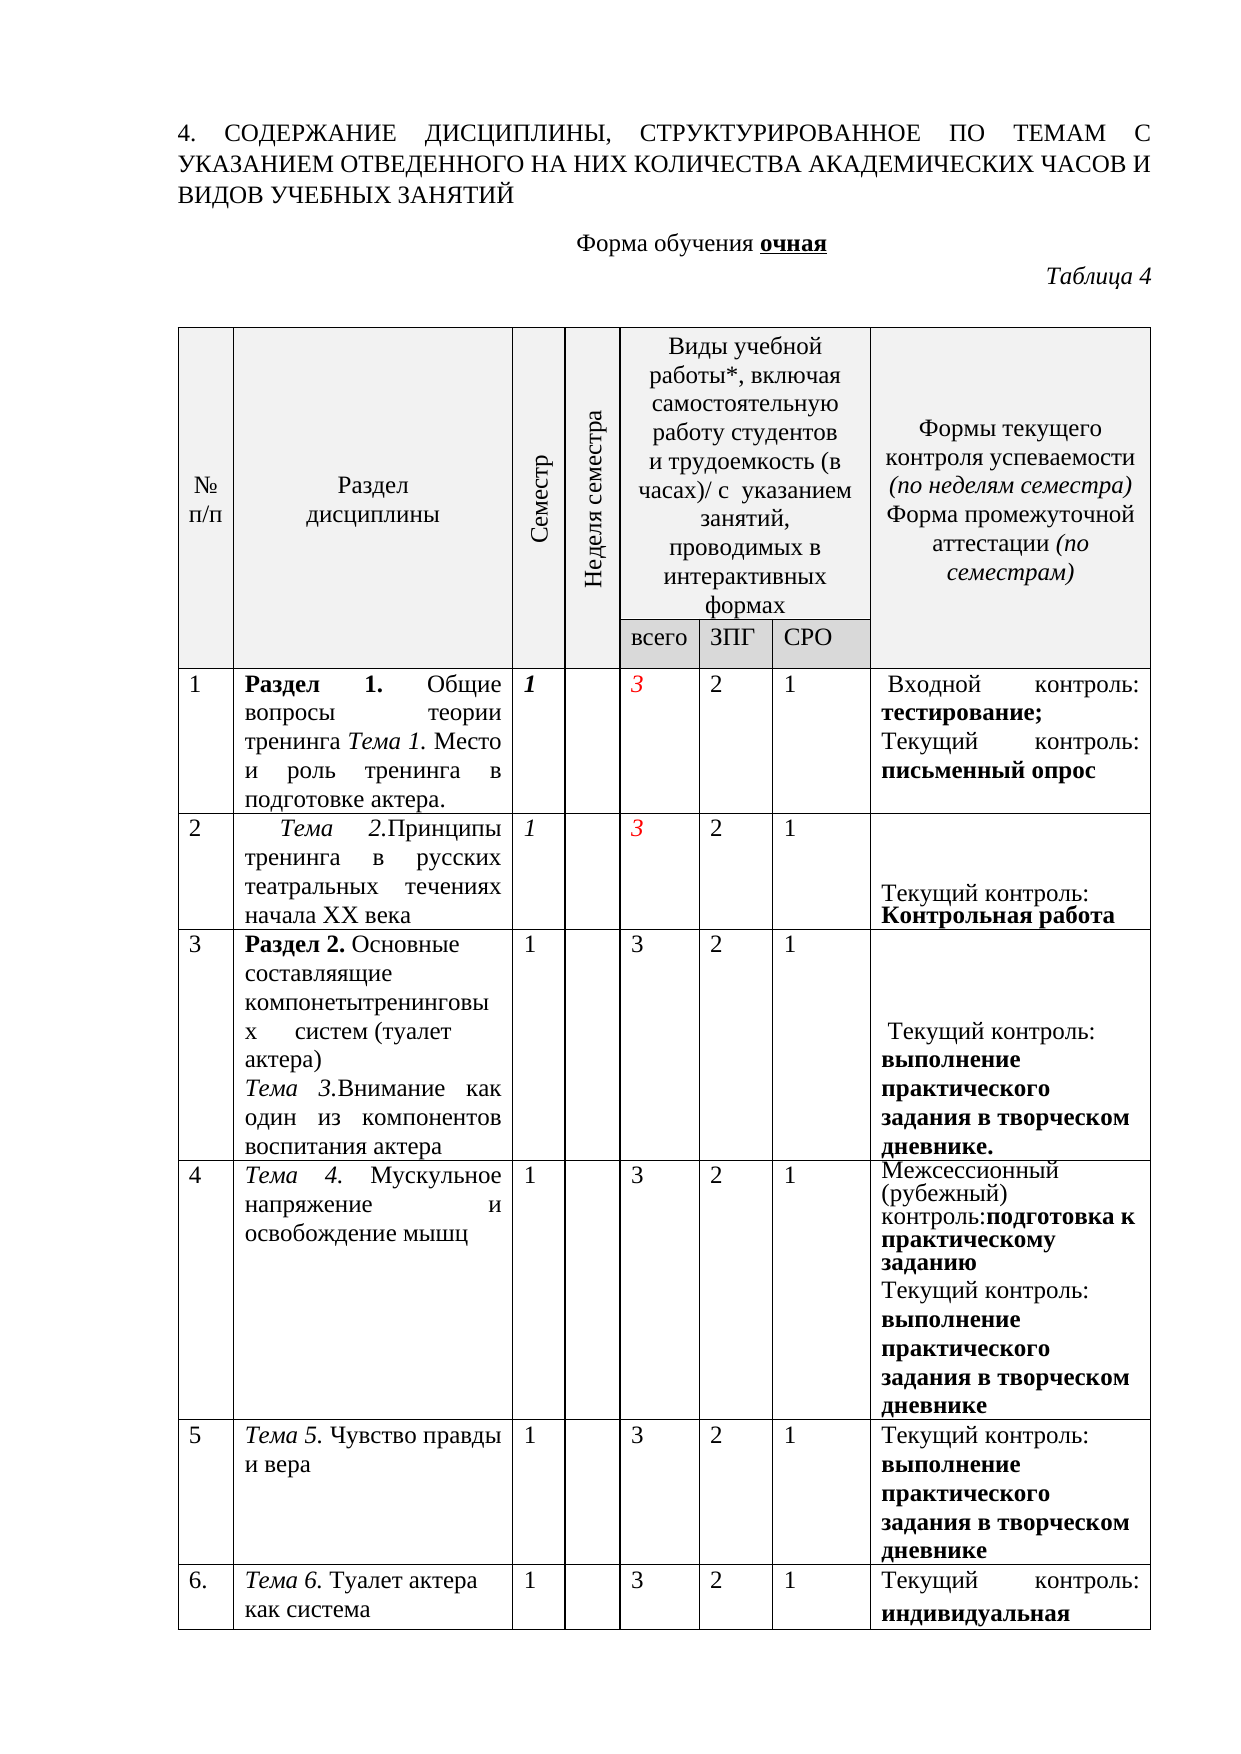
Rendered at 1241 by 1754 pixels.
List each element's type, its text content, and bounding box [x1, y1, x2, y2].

table_cell Тема 2.Принципы тренинга в русских театральных течениях начала XX века [234, 814, 512, 928]
table_cell 1 [513, 1161, 564, 1419]
table_cell Текущий контроль: Контрольная работа [871, 814, 1150, 928]
text Форма обучения очная [251, 228, 1152, 257]
table_cell 1 [513, 669, 564, 812]
table_cell 3 [621, 1420, 699, 1564]
table_header Семестр [513, 328, 564, 668]
table_cell 1 [179, 669, 233, 812]
table_cell 3 [621, 1161, 699, 1419]
table_cell 1 [773, 814, 870, 928]
table_cell 1 [513, 1565, 564, 1628]
table_cell Текущий контроль: выполнение практического задания в творческом дневнике [871, 1420, 1150, 1564]
table_cell [566, 930, 619, 1159]
table_cell СРО [773, 620, 870, 668]
table_cell 2 [700, 669, 772, 812]
table_cell Входной контроль: тестирование; Текущий контроль: письменный опрос [871, 669, 1150, 812]
table_cell 3 [621, 669, 699, 812]
table_cell Тема 6. Туалет актера как система упражнений разминки и разогрева [234, 1565, 512, 1628]
table_cell 2 [700, 1161, 772, 1419]
table_cell [566, 1420, 619, 1564]
table_cell 2 [700, 1565, 772, 1628]
table_header Раздел дисциплины [234, 328, 512, 668]
table_header № п/п [179, 328, 233, 668]
table_cell 1 [513, 930, 564, 1159]
table_cell 2 [179, 814, 233, 928]
table_cell 3 [179, 930, 233, 1159]
table_header Неделя семестра [566, 328, 619, 668]
table_cell 3 [621, 1565, 699, 1628]
table_header Виды учебной работы*, включая самостоятельную работу студентов и трудоемкость (в часах)/ с указанием занятий, проводимых в интерактивных формах [621, 328, 870, 618]
table_cell всего [621, 620, 699, 668]
table_cell [566, 669, 619, 812]
table_cell 5 [179, 1420, 233, 1564]
table_cell [566, 814, 619, 928]
table_cell Тема 5. Чувство правды и вера [234, 1420, 512, 1564]
table_cell Раздел 2. Основные составляящие компонетытренинговых систем (туалет актера) Тема 3.Внимание как один из компонентов воспитания актера [234, 930, 512, 1159]
table_cell 4 [179, 1161, 233, 1419]
table_cell 6. [179, 1565, 233, 1628]
table_cell Раздел 1. Общие вопросы теории тренинга Тема 1. Место и роль тренинга в подготовке актера. [234, 669, 512, 812]
text 4. СОДЕРЖАНИЕ ДИСЦИПЛИНЫ, СТРУКТУРИРОВАННОЕ ПО ТЕМАМ С УКАЗАНИЕМ ОТВЕДЕННОГО НА НИХ КОЛИЧЕСТВА АКАДЕМИЧЕСКИХ ЧАСОВ И ВИДОВ УЧЕБНЫХ ЗАНЯТИЙ [177, 118, 1152, 209]
table_cell 1 [773, 1420, 870, 1564]
table_cell Межсессионный (рубежный) контроль:подготовка к практическому заданию Текущий контроль: выполнение практического задания в творческом дневнике [871, 1161, 1150, 1419]
table_cell Текущий контроль: индивидуальная беседа с преподавателем Итоговый рейтинг: контрольный урок [871, 1565, 1150, 1628]
table_cell 1 [513, 814, 564, 928]
table_cell Тема 4. Мускульное напряжение и освобождение мышц [234, 1161, 512, 1419]
table_cell [566, 1161, 619, 1419]
table_header Формы текущего контроля успеваемости (по неделям семестра) Форма промежуточной аттестации (по семестрам) [871, 328, 1150, 668]
text Таблица 4 [251, 261, 1152, 290]
table_cell 2 [700, 930, 772, 1159]
table_cell 1 [773, 930, 870, 1159]
table_cell 1 [513, 1420, 564, 1564]
table_cell [566, 1565, 619, 1628]
table_cell 1 [773, 1161, 870, 1419]
table_cell 1 [773, 1565, 870, 1628]
table_cell 3 [621, 930, 699, 1159]
table_cell 3 [621, 814, 699, 928]
table_cell 1 [773, 669, 870, 812]
table_cell Текущий контроль: выполнение практического задания в творческом дневнике. [871, 930, 1150, 1159]
table_cell 2 [700, 1420, 772, 1564]
table_cell 2 [700, 814, 772, 928]
table_cell ЗПГ [700, 620, 772, 668]
